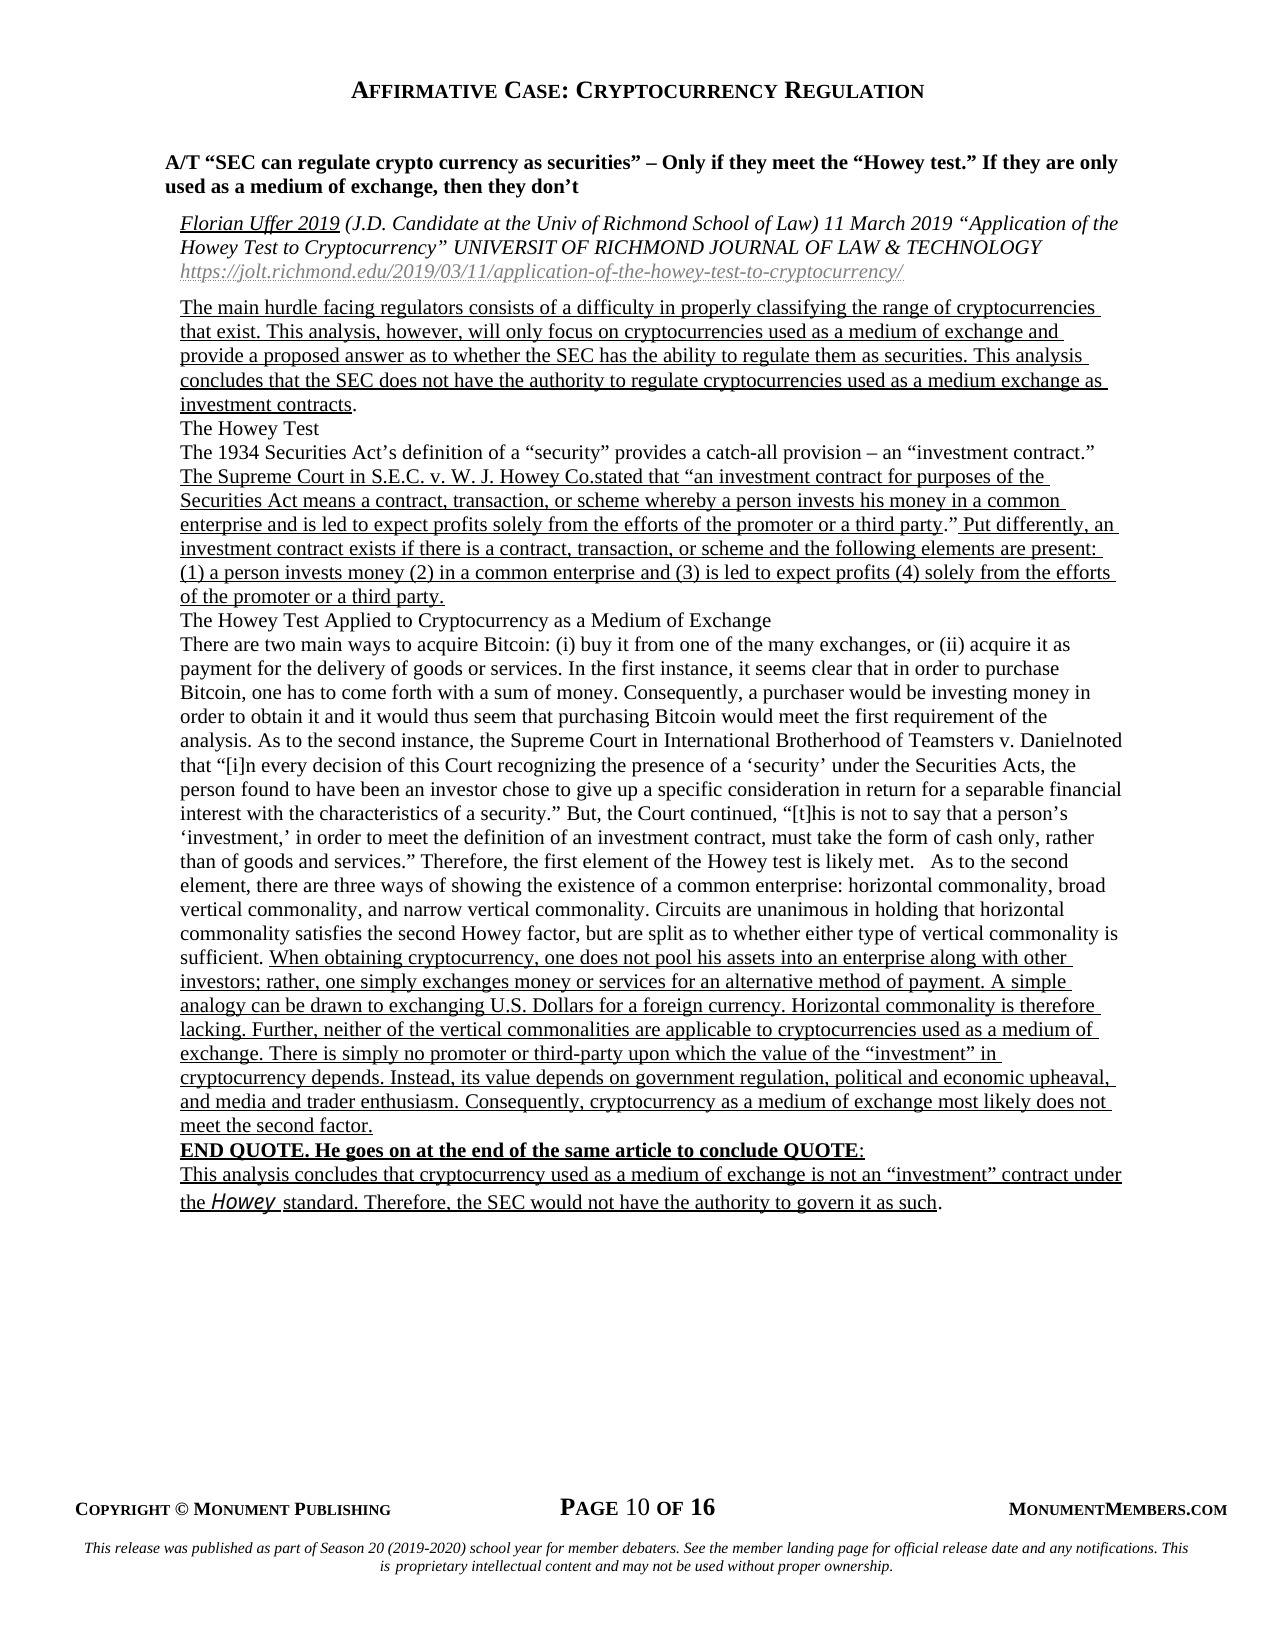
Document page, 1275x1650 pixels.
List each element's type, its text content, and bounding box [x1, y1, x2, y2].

text Florian Uffer 2019 (J.D. Candidate at the Univ of Richmond School of Law) 11 March 2019 “Application of the Howey Test to Cryptocurrency” UNIVERSIT OF RICHMOND JOURNAL OF LAW & TECHNOLOGY https://jolt.richmond.edu/2019/03/11/application-of-the-howey-test-to-cryptocurrency/ [180, 211, 1125, 283]
text A/T “SEC can regulate crypto currency as securities” – Only if they meet the “Howey test.” If they are only used as a medium of exchange, then they don’t [165, 150, 1125, 198]
text The main hurdle facing regulators consists of a difficulty in properly classifying the range of cryptocurrencies that exist. This analysis, however, will only focus on cryptocurrencies used as a medium of exchange and provide a proposed answer as to whether the SEC has the ability to regulate them as securities. This analysis concludes that the SEC does not have the authority to regulate cryptocurrencies used as a medium exchange as investment contracts. The Howey Test The 1934 Securities Act’s definition of a “security” provides a catch-all provision – an “investment contract.” The Supreme Court in S.E.C. v. W. J. Howey Co.stated that “an investment contract for purposes of the Securities Act means a contract, transaction, or scheme whereby a person invests his money in a common enterprise and is led to expect profits solely from the efforts of the promoter or a third party.” Put differently, an investment contract exists if there is a contract, transaction, or scheme and the following elements are present: (1) a person invests money (2) in a common enterprise and (3) is led to expect profits (4) solely from the efforts of the promoter or a third party. The Howey Test Applied to Cryptocurrency as a Medium of Exchange There are two main ways to acquire Bitcoin: (i) buy it from one of the many exchanges, or (ii) acquire it as payment for the delivery of goods or services. In the first instance, it seems clear that in order to purchase Bitcoin, one has to come forth with a sum of money. Consequently, a purchaser would be investing money in order to obtain it and it would thus seem that purchasing Bitcoin would meet the first requirement of the analysis. As to the second instance, the Supreme Court in International Brotherhood of Teamsters v. Danielnoted that “[i]n every decision of this Court recognizing the presence of a ‘security’ under the Securities Acts, the person found to have been an investor chose to give up a specific consideration in return for a separable financial interest with the characteristics of a security.” But, the Court continued, “[t]his is not to say that a person’s ‘investment,’ in order to meet the definition of an investment contract, must take the form of cash only, rather than of goods and services.” Therefore, the first element of the Howey test is likely met. As to the second element, there are three ways of showing the existence of a common enterprise: horizontal commonality, broad vertical commonality, and narrow vertical commonality. Circuits are unanimous in holding that horizontal commonality satisfies the second Howey factor, but are split as to whether either type of vertical commonality is sufficient. When obtaining cryptocurrency, one does not pool his assets into an enterprise along with other investors; rather, one simply exchanges money or services for an alternative method of payment. A simple analogy can be drawn to exchanging U.S. Dollars for a foreign currency. Horizontal commonality is therefore lacking. Further, neither of the vertical commonalities are applicable to cryptocurrencies used as a medium of exchange. There is simply no promoter or third-party upon which the value of the “investment” in cryptocurrency depends. Instead, its value depends on government regulation, political and economic upheaval, and media and trader enthusiasm. Consequently, cryptocurrency as a medium of exchange most likely does not meet the second factor. END QUOTE. He goes on at the end of the same article to conclude QUOTE: This analysis concludes that cryptocurrency used as a medium of exchange is not an “investment” contract under the Howey standard. Therefore, the SEC would not have the authority to govern it as such. [180, 295, 1125, 1215]
